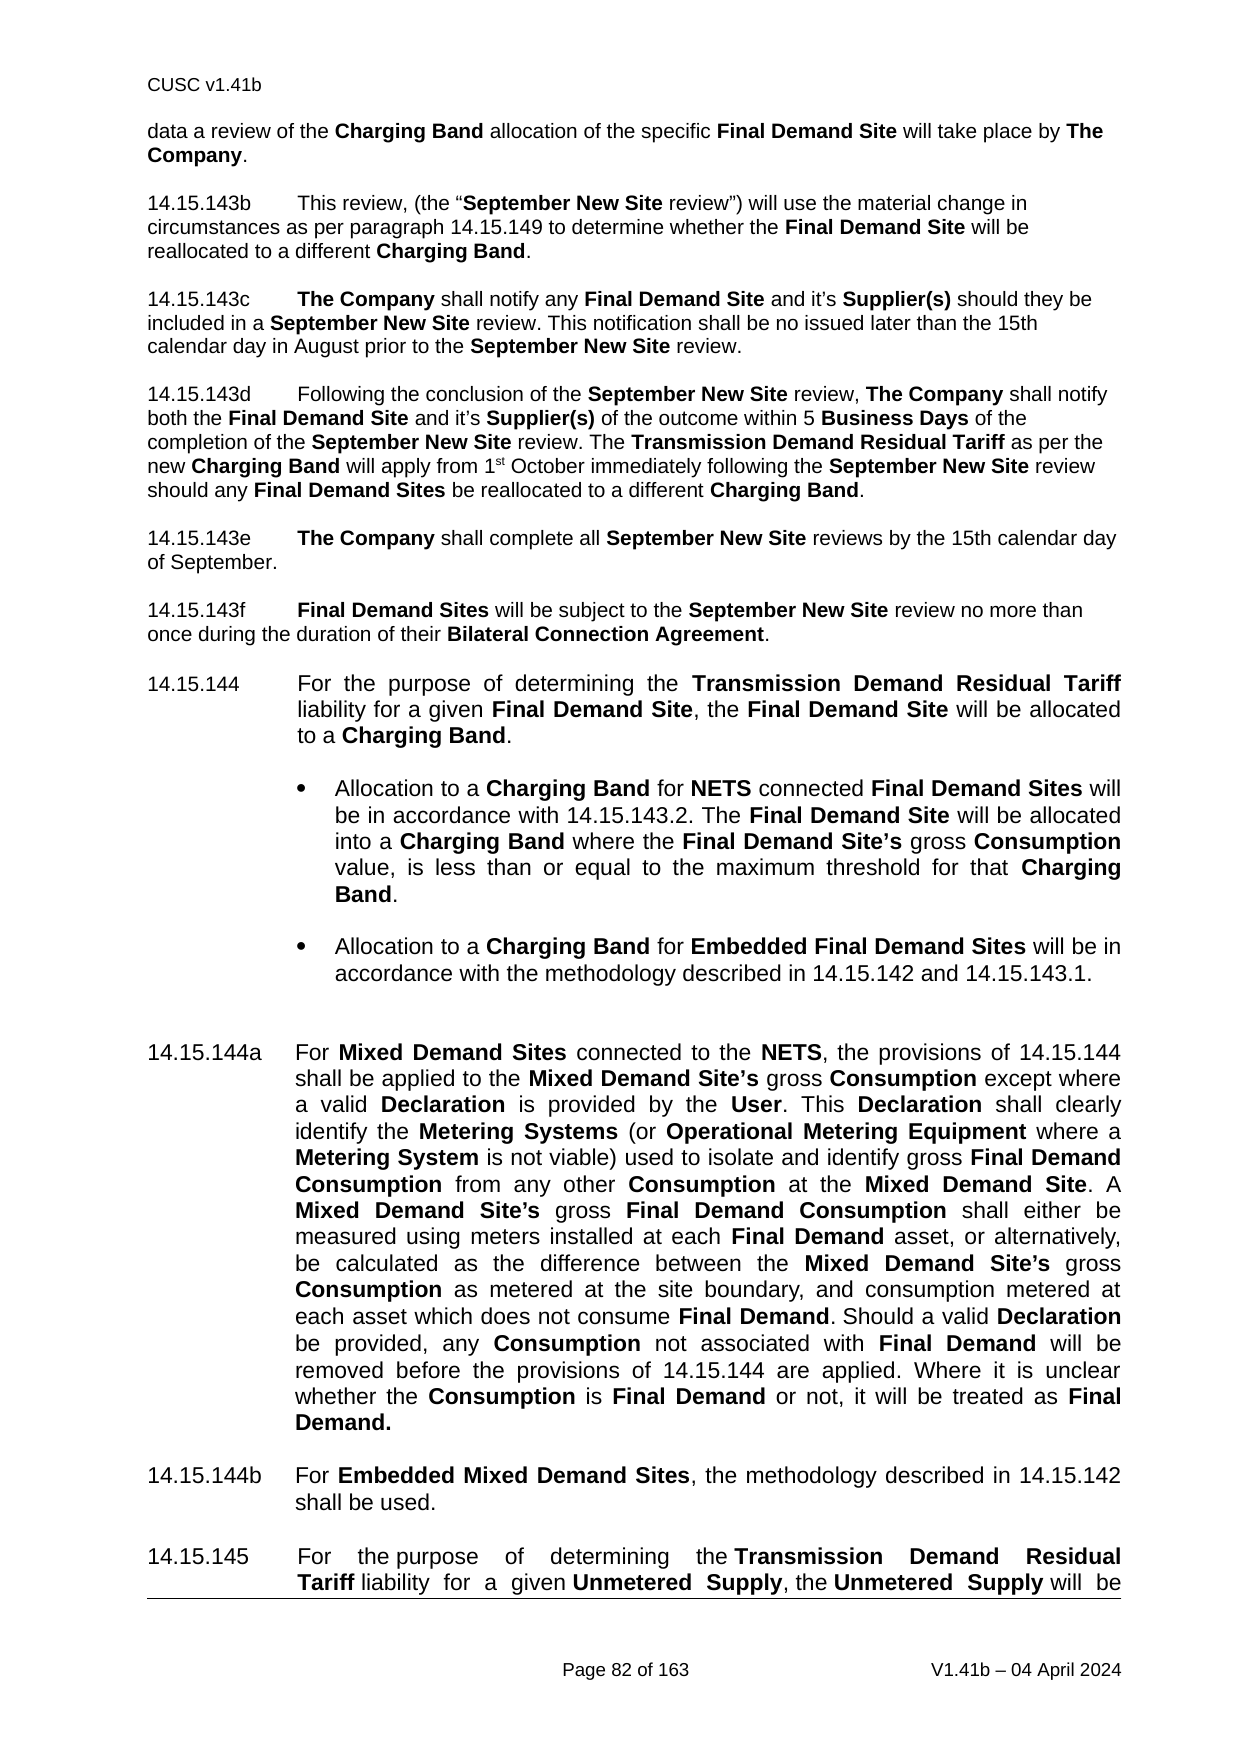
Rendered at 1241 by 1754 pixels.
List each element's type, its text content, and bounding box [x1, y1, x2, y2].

text 14.15.143b This review, (the “September New Site review”) will use the material change in circumstances as per paragraph 14.15.149 to determine whether the Final Demand Site will be reallocated to a different Charging Band. [147, 191, 1121, 262]
text 14.15.144a For Mixed Demand Sites connected to the NETS, the provisions of 14.15.144 shall be applied to the Mixed Demand Site’s gross Consumption except where a valid Declaration is provided by the User. This Declaration shall clearly identify the Metering Systems (or Operational Metering Equipment where a Metering System is not viable) used to isolate and identify gross Final Demand Consumption from any other Consumption at the Mixed Demand Site. A Mixed Demand Site’s gross Final Demand Consumption shall either be measured using meters installed at each Final Demand asset, or alternatively, be calculated as the difference between the Mixed Demand Site’s gross Consumption as metered at the site boundary, and consumption metered at each asset which does not consume Final Demand. Should a valid Declaration be provided, any Consumption not associated with Final Demand will be removed before the provisions of 14.15.144 are applied. Where it is unclear whether the Consumption is Final Demand or not, it will be treated as Final Demand. [147, 1039, 1121, 1436]
list Allocation to a Charging Band for NETS connected Final Demand Sites will be in accordance with 14.15.143.2. The Final Demand Site will be allocated into a Charging Band where the Final Demand Site’s gross Consumption value, is less than or equal to the maximum threshold for that Charging Band. [297, 775, 1121, 907]
text 14.15.143e The Company shall complete all September New Site reviews by the 15th calendar day of September. [147, 526, 1121, 574]
text 14.15.144 For the purpose of determining the Transmission Demand Residual Tariff liability for a given Final Demand Site, the Final Demand Site will be allocated to a Charging Band. [147, 670, 1121, 749]
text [147, 1543, 1121, 1598]
text 14.15.144b For Embedded Mixed Demand Sites, the methodology described in 14.15.142 shall be used. [147, 1462, 1121, 1515]
text 14.15.143d Following the conclusion of the September New Site review, The Company shall notify both the Final Demand Site and it’s Supplier(s) of the outcome within 5 Business Days of the completion of the September New Site review. The Transmission Demand Residual Tariff as per the new Charging Band will apply from 1st October immediately following the September New Site review should any Final Demand Sites be reallocated to a different Charging Band. [147, 382, 1121, 502]
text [147, 119, 1121, 167]
text 14.15.143c The Company shall notify any Final Demand Site and it’s Supplier(s) should they be included in a September New Site review. This notification shall be no issued later than the 15th calendar day in August prior to the September New Site review. [147, 286, 1121, 358]
list Allocation to a Charging Band for Embedded Final Demand Sites will be in accordance with the methodology described in 14.15.142 and 14.15.143.1. [297, 933, 1121, 986]
text 14.15.143f Final Demand Sites will be subject to the September New Site review no more than once during the duration of their Bilateral Connection Agreement. [147, 598, 1121, 646]
